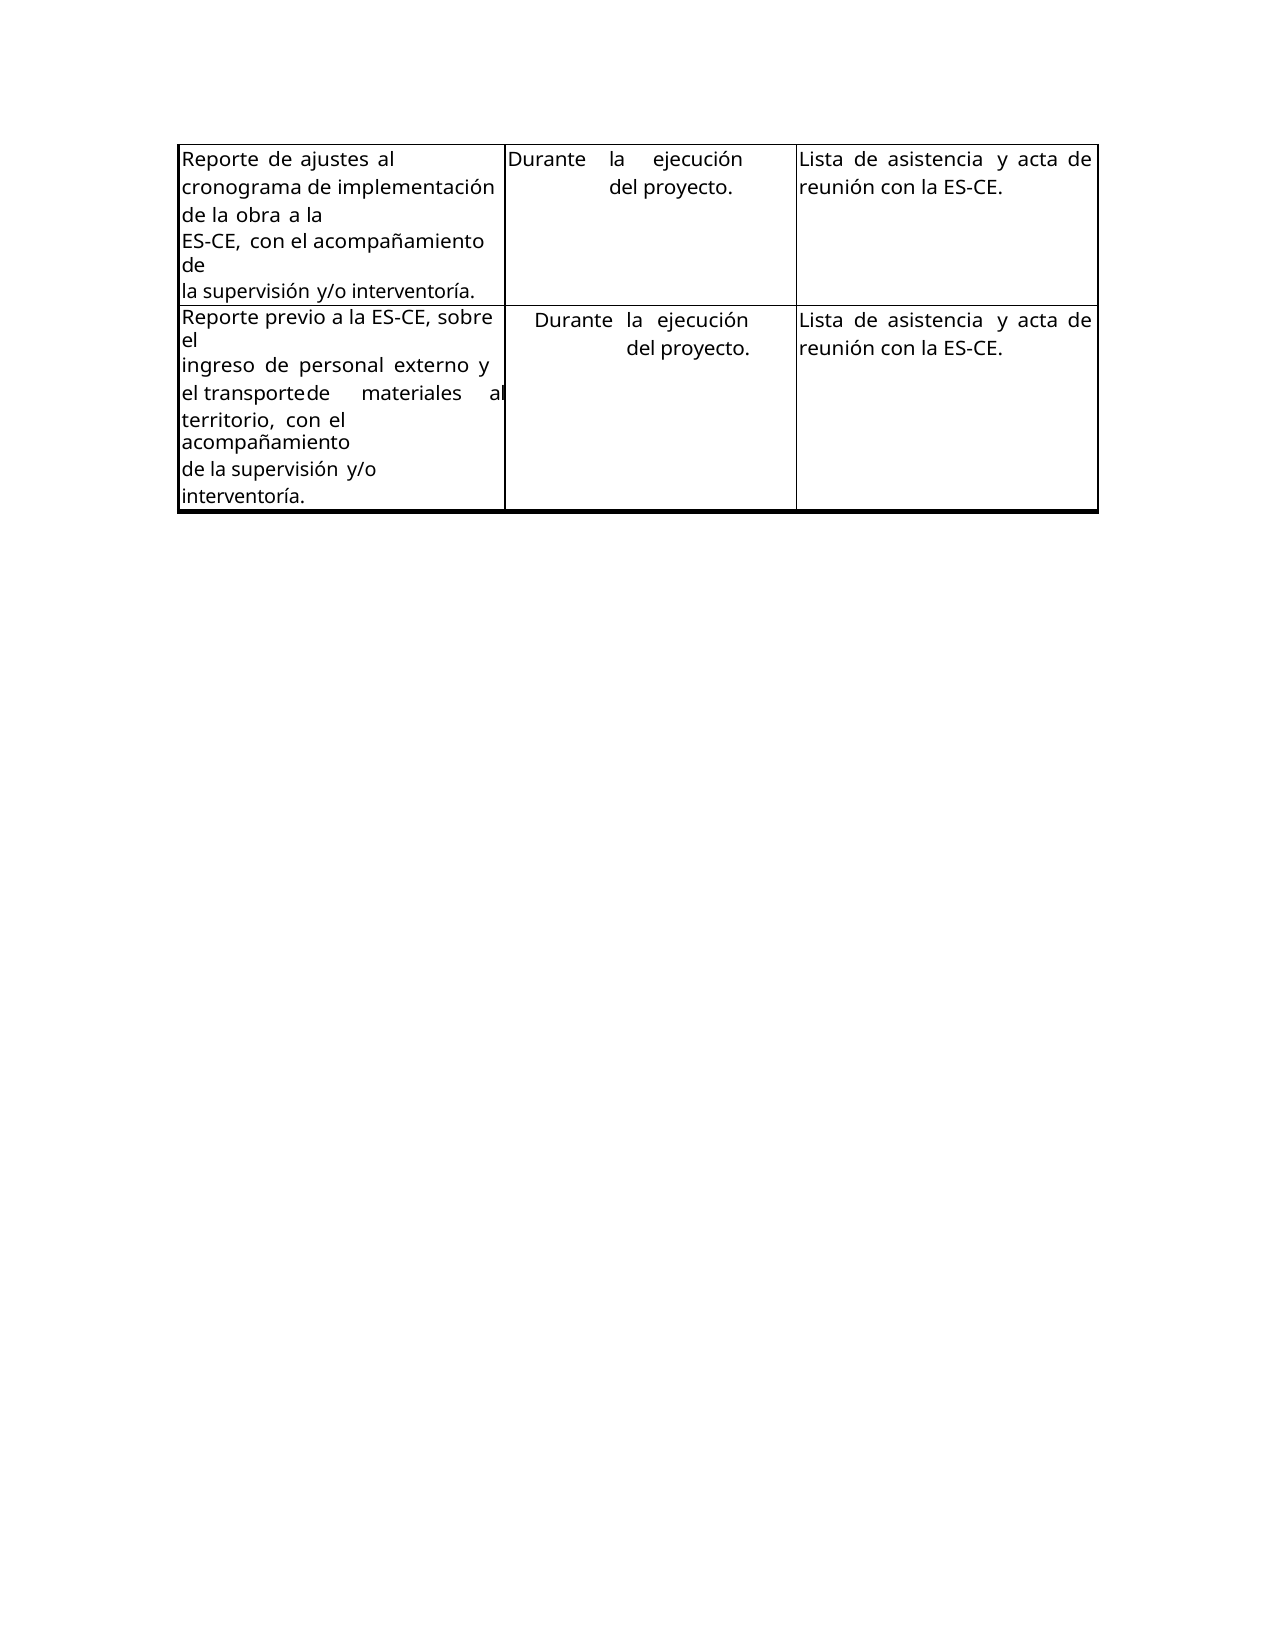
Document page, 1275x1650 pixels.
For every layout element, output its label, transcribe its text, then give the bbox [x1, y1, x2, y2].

table_cell Reporte previo a la ES-CE, sobre el ingreso de personal externo y el transporte de materiales al [180, 306, 504, 406]
table_cell Lista de asistencia y acta de reunión con la ES-CE. [797, 145, 1097, 277]
table_cell [797, 278, 1097, 304]
table_cell la supervisión y/o interventoría. [180, 278, 504, 304]
table_cell territorio, con el acompañamiento de la supervisión y/o interventoría. [180, 406, 504, 509]
table_cell Durante la ejecución del proyecto. [506, 145, 796, 277]
table_cell [506, 278, 796, 304]
table_cell Lista de asistencia y acta de reunión con la ES-CE. [797, 306, 1097, 406]
table_cell Reporte de ajustes al cronograma de implementación de la obra a la ES-CE, con el acompañamiento de [180, 145, 504, 277]
table_cell Durante la ejecución del proyecto. [506, 306, 796, 509]
table_cell [797, 406, 1097, 509]
